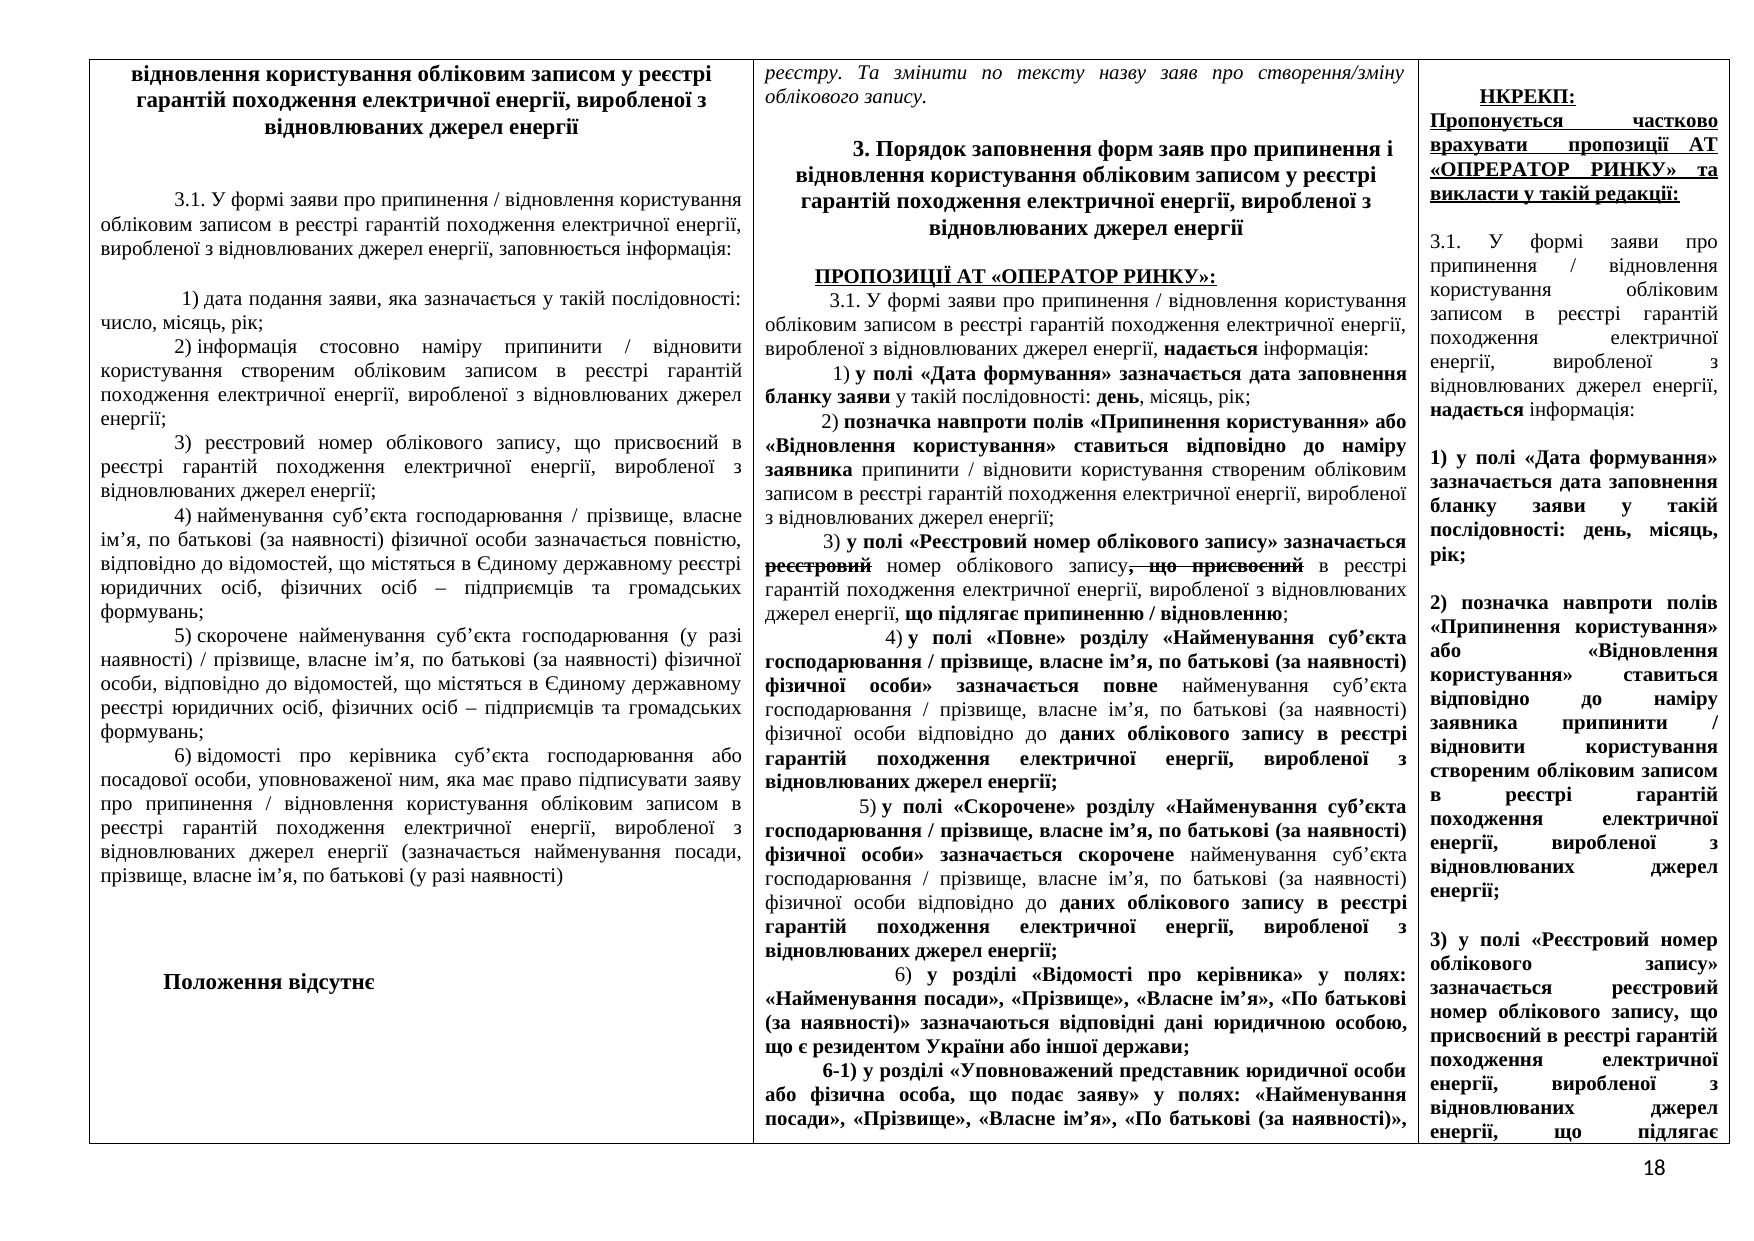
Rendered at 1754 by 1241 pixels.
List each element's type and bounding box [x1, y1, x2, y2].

table_cell [1419, 60, 1729, 1143]
table_cell [90, 60, 753, 1143]
table_cell [754, 60, 1418, 1143]
